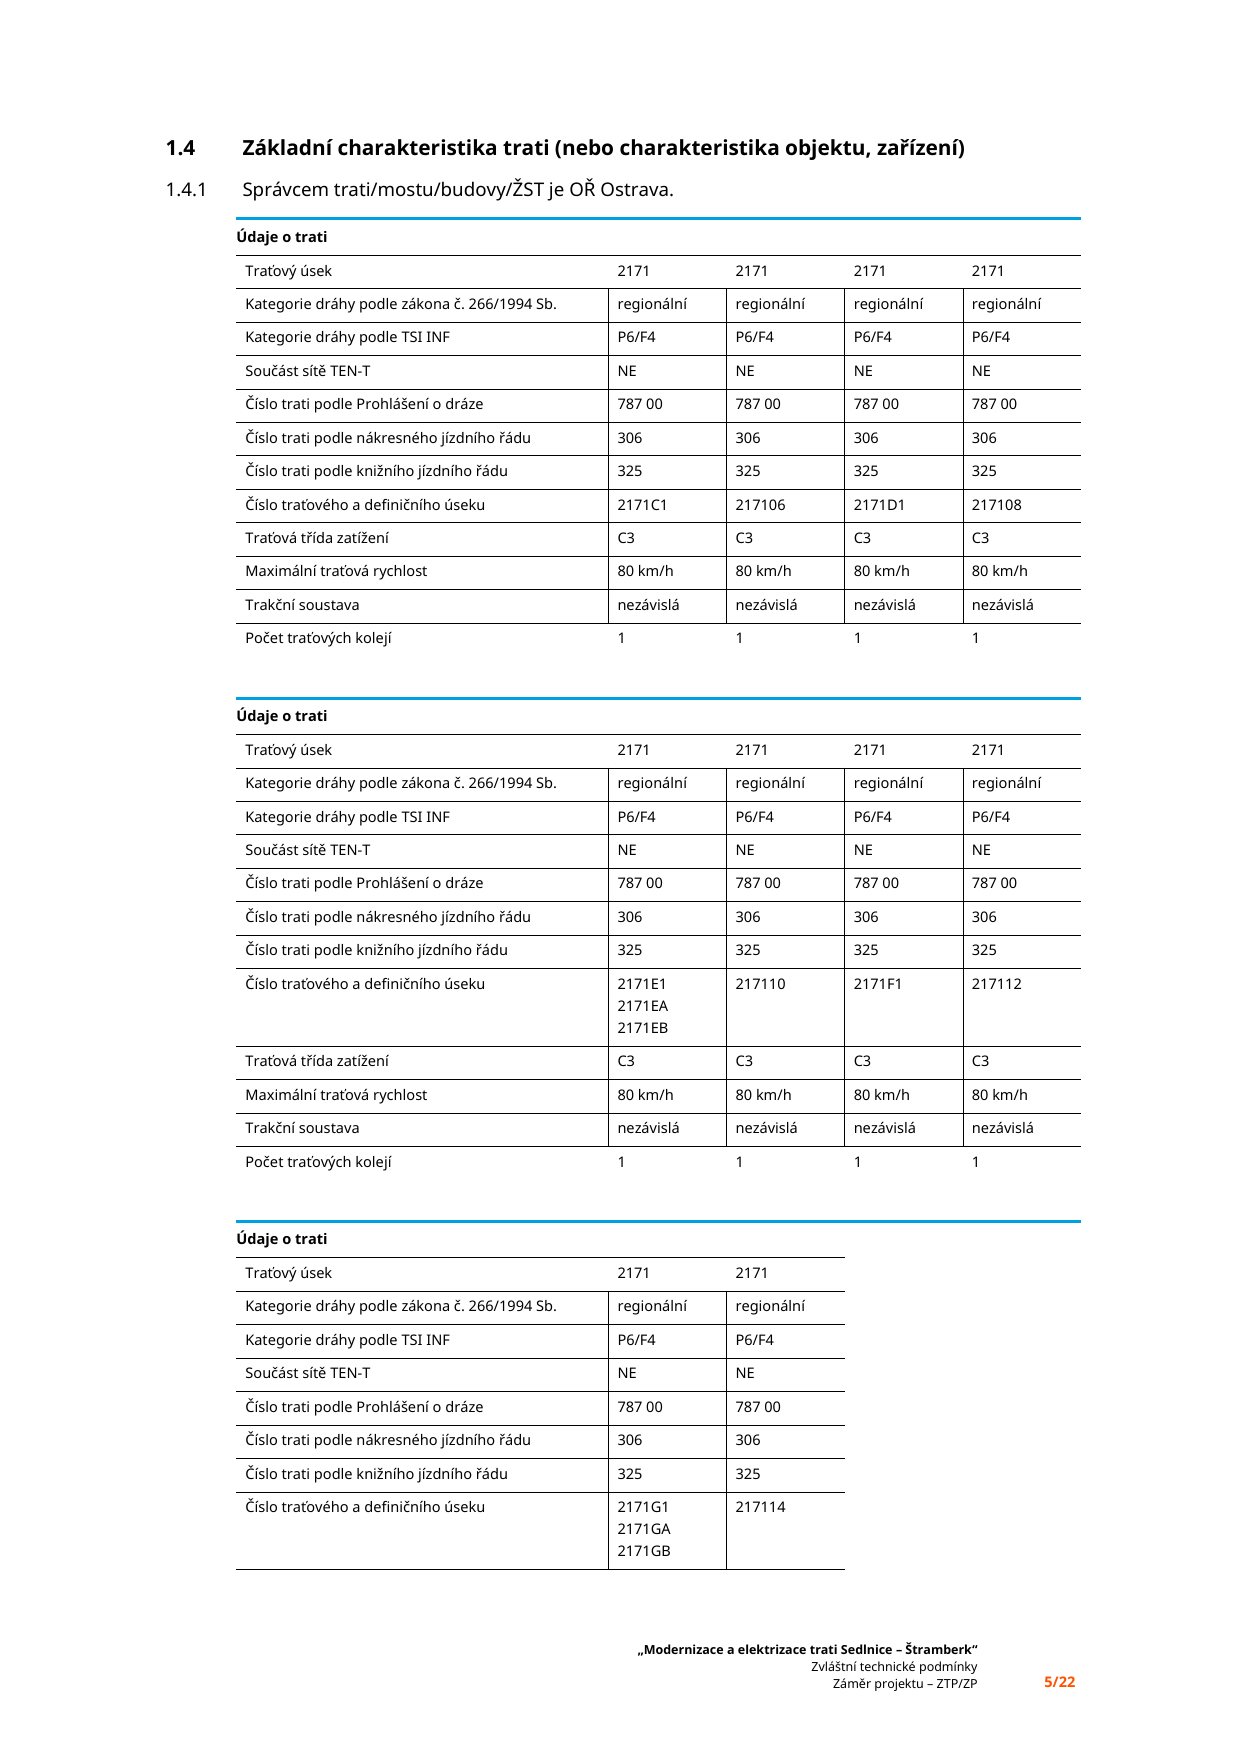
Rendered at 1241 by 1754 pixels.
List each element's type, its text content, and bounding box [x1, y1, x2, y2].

table_cell 80 km/h [727, 1080, 844, 1112]
table_cell 325 [727, 936, 844, 968]
table_cell Maximální traťová rychlost [236, 1080, 608, 1112]
table_cell C3 [727, 1047, 844, 1079]
table_cell NE [609, 1359, 726, 1391]
table_cell nezávislá [964, 1114, 1081, 1146]
table_cell regionální [609, 769, 726, 801]
table_cell 325 [964, 456, 1081, 489]
table_cell P6/F4 [727, 1325, 845, 1358]
table_cell regionální [727, 769, 844, 801]
table_cell NE [727, 1359, 845, 1391]
table_cell 1 [727, 624, 844, 656]
table_cell Kategorie dráhy podle TSI INF [236, 802, 608, 834]
table_cell C3 [845, 1047, 963, 1079]
text Údaje o trati [236, 220, 1081, 247]
table_cell P6/F4 [609, 1325, 726, 1358]
table_cell NE [845, 835, 963, 868]
text Správcem trati/mostu/budovy/ŽST je OŘ Ostrava. [165, 177, 1075, 202]
table_cell regionální [727, 289, 844, 322]
table_cell C3 [964, 1047, 1081, 1079]
table_cell 217108 [964, 490, 1081, 522]
table_header Traťový úsek [236, 735, 608, 767]
table_cell 306 [845, 902, 963, 935]
table_cell 306 [727, 423, 844, 455]
table_cell C3 [609, 523, 726, 556]
table_cell 1 [845, 624, 963, 656]
table_cell 80 km/h [609, 557, 726, 589]
table_cell 1 [608, 1147, 727, 1179]
table_cell Číslo trati podle knižního jízdního řádu [236, 936, 608, 968]
table_cell 325 [845, 456, 963, 489]
table_cell Číslo trati podle knižního jízdního řádu [236, 456, 608, 489]
table_cell regionální [845, 769, 963, 801]
table_cell 306 [964, 902, 1081, 935]
table_cell 80 km/h [964, 1080, 1081, 1112]
table_cell 80 km/h [845, 1080, 963, 1112]
table_header 2171 [608, 1258, 727, 1291]
table_cell 787 00 [727, 869, 844, 901]
table_cell 1 [963, 1147, 1081, 1179]
table_cell NE [727, 835, 844, 868]
table_cell 325 [727, 456, 844, 489]
text Základní charakteristika trati (nebo charakteristika objektu, zařízení) [165, 133, 1075, 161]
table_header 2171 [845, 735, 963, 767]
table_cell regionální [609, 1292, 726, 1324]
table_cell nezávislá [609, 590, 726, 623]
table_cell 217114 [727, 1493, 845, 1569]
table_cell 787 00 [609, 869, 726, 901]
table_cell 306 [727, 902, 844, 935]
table_cell Kategorie dráhy podle zákona č. 266/1994 Sb. [236, 1292, 608, 1324]
table_cell nezávislá [727, 1114, 844, 1146]
table_cell NE [609, 835, 726, 868]
table_cell 325 [609, 1459, 726, 1491]
table_cell P6/F4 [845, 802, 963, 834]
table_cell 325 [727, 1459, 845, 1491]
table_cell NE [845, 356, 963, 388]
table_header 2171 [727, 735, 844, 767]
table_header 2171 [963, 735, 1081, 767]
table_cell 306 [609, 423, 726, 455]
table_cell 1 [727, 1147, 844, 1179]
table_cell Číslo trati podle nákresného jízdního řádu [236, 1426, 608, 1458]
table_cell C3 [964, 523, 1081, 556]
table_cell Součást sítě TEN-T [236, 835, 608, 868]
table_cell 2171C1 [609, 490, 726, 522]
table_cell 306 [609, 902, 726, 935]
table_cell 80 km/h [609, 1080, 726, 1112]
table_cell 325 [609, 936, 726, 968]
table_cell 325 [964, 936, 1081, 968]
table_cell 787 00 [727, 390, 844, 422]
table_cell nezávislá [609, 1114, 726, 1146]
table_cell Číslo traťového a definičního úseku [236, 1493, 608, 1569]
table_cell 1 [608, 624, 727, 656]
table_cell Součást sítě TEN-T [236, 356, 608, 388]
table_cell P6/F4 [609, 323, 726, 355]
table_cell 787 00 [845, 390, 963, 422]
table_cell 217112 [964, 969, 1081, 1046]
table_cell 217110 [727, 969, 844, 1046]
table_cell 306 [609, 1426, 726, 1458]
table_cell C3 [609, 1047, 726, 1079]
table_cell C3 [845, 523, 963, 556]
table_cell Kategorie dráhy podle TSI INF [236, 323, 608, 355]
table_header Traťový úsek [236, 256, 608, 288]
text Údaje o trati [236, 1223, 1081, 1249]
table_cell 80 km/h [964, 557, 1081, 589]
table_cell Číslo traťového a definičního úseku [236, 490, 608, 522]
table_cell regionální [727, 1292, 845, 1324]
table_cell Kategorie dráhy podle TSI INF [236, 1325, 608, 1358]
table_cell regionální [609, 289, 726, 322]
table_cell Počet traťových kolejí [236, 1147, 608, 1179]
table_cell Traťová třída zatížení [236, 1047, 608, 1079]
table_cell 306 [727, 1426, 845, 1458]
table_cell NE [964, 356, 1081, 388]
table_cell 787 00 [845, 869, 963, 901]
table_header 2171 [963, 256, 1081, 288]
table_cell Součást sítě TEN-T [236, 1359, 608, 1391]
table_cell 2171F1 [845, 969, 963, 1046]
table_cell Číslo trati podle knižního jízdního řádu [236, 1459, 608, 1491]
table_header 2171 [727, 256, 844, 288]
table_cell P6/F4 [964, 323, 1081, 355]
table_cell 1 [963, 624, 1081, 656]
table_cell P6/F4 [609, 802, 726, 834]
table_cell P6/F4 [845, 323, 963, 355]
table_header 2171 [608, 735, 727, 767]
table_cell 2171G1 2171GA 2171GB [609, 1493, 726, 1569]
table_cell C3 [727, 523, 844, 556]
table_header 2171 [727, 1258, 845, 1291]
table_cell 787 00 [609, 1392, 726, 1424]
table_cell nezávislá [964, 590, 1081, 623]
table_cell Kategorie dráhy podle zákona č. 266/1994 Sb. [236, 769, 608, 801]
table_cell Číslo trati podle nákresného jízdního řádu [236, 902, 608, 935]
table_cell Číslo trati podle nákresného jízdního řádu [236, 423, 608, 455]
table_cell Trakční soustava [236, 1114, 608, 1146]
table_cell 2171D1 [845, 490, 963, 522]
table_cell 80 km/h [727, 557, 844, 589]
table_cell 325 [845, 936, 963, 968]
table_cell Traťová třída zatížení [236, 523, 608, 556]
table_cell 2171E1 2171EA 2171EB [609, 969, 726, 1046]
table_header 2171 [608, 256, 727, 288]
table_cell 787 00 [964, 390, 1081, 422]
table_cell regionální [964, 289, 1081, 322]
table_cell 80 km/h [845, 557, 963, 589]
table_cell 787 00 [964, 869, 1081, 901]
table_cell nezávislá [727, 590, 844, 623]
table_cell 1 [845, 1147, 963, 1179]
table_header 2171 [845, 256, 963, 288]
table_cell P6/F4 [964, 802, 1081, 834]
text Údaje o trati [236, 700, 1081, 726]
table_cell P6/F4 [727, 802, 844, 834]
table_cell Počet traťových kolejí [236, 624, 608, 656]
table_header Traťový úsek [236, 1258, 608, 1291]
table_cell 217106 [727, 490, 844, 522]
table_cell P6/F4 [727, 323, 844, 355]
table_cell NE [727, 356, 844, 388]
table_cell regionální [845, 289, 963, 322]
table_cell Maximální traťová rychlost [236, 557, 608, 589]
table_cell Trakční soustava [236, 590, 608, 623]
table_cell 306 [845, 423, 963, 455]
table_cell Číslo trati podle Prohlášení o dráze [236, 390, 608, 422]
table_cell NE [609, 356, 726, 388]
table_cell 787 00 [609, 390, 726, 422]
table_cell NE [964, 835, 1081, 868]
table_cell nezávislá [845, 590, 963, 623]
table_cell nezávislá [845, 1114, 963, 1146]
table_cell Číslo trati podle Prohlášení o dráze [236, 1392, 608, 1424]
table_cell regionální [964, 769, 1081, 801]
table_cell 787 00 [727, 1392, 845, 1424]
table_cell 325 [609, 456, 726, 489]
table_cell Kategorie dráhy podle zákona č. 266/1994 Sb. [236, 289, 608, 322]
table_cell 306 [964, 423, 1081, 455]
table_cell Číslo traťového a definičního úseku [236, 969, 608, 1046]
table_cell Číslo trati podle Prohlášení o dráze [236, 869, 608, 901]
